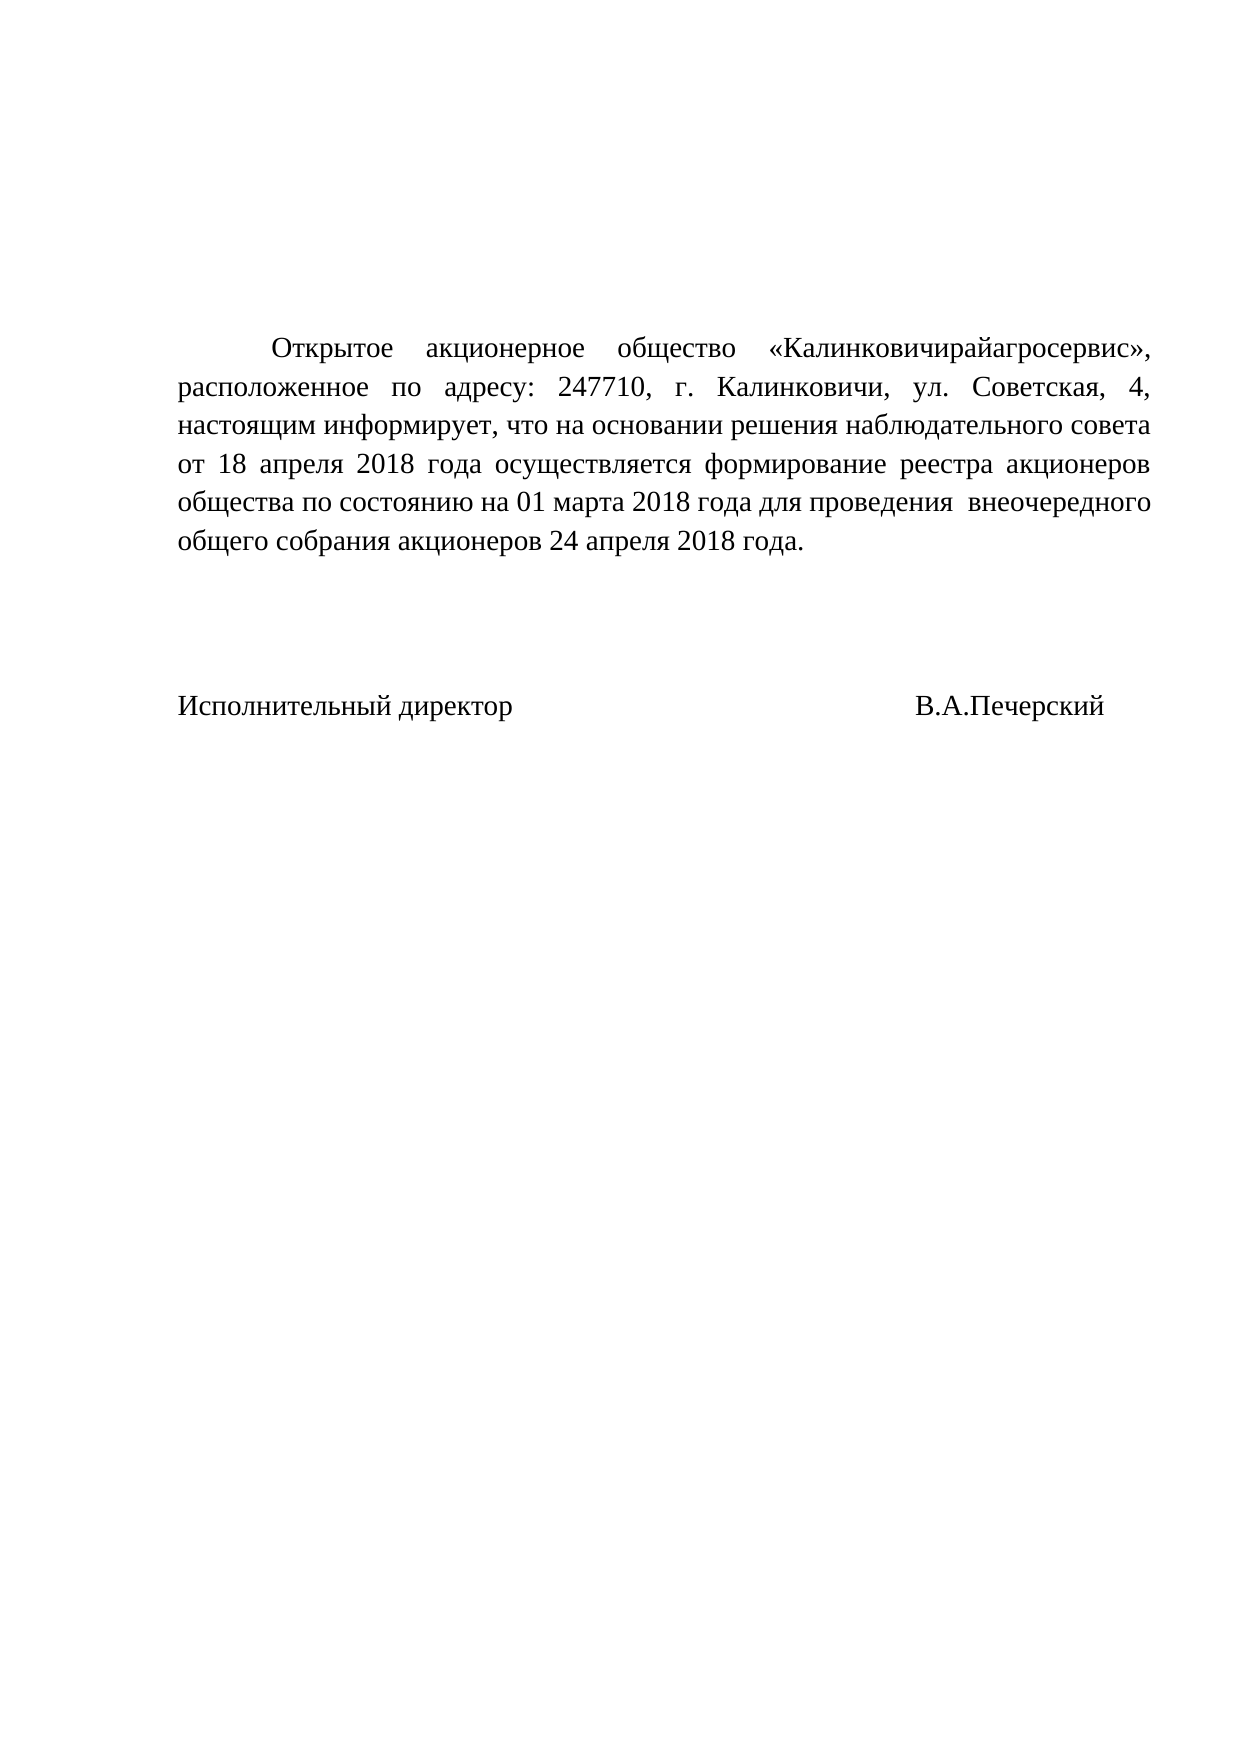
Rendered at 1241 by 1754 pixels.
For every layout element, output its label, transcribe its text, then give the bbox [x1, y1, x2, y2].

text Открытое акционерное общество «Калинковичирайагросервис», расположенное по адресу: 247710, г. Калинковичи, ул. Советская, 4, настоящим информирует, что на основании решения наблюдательного совета от 18 апреля 2018 года осуществляется формирование реестра акционеров общества по состоянию на 01 марта 2018 года для проведения внеочередного общего собрания акционеров 24 апреля 2018 года. [177, 330, 1152, 556]
text Исполнительный директор В.А.Печерский [177, 688, 1152, 722]
